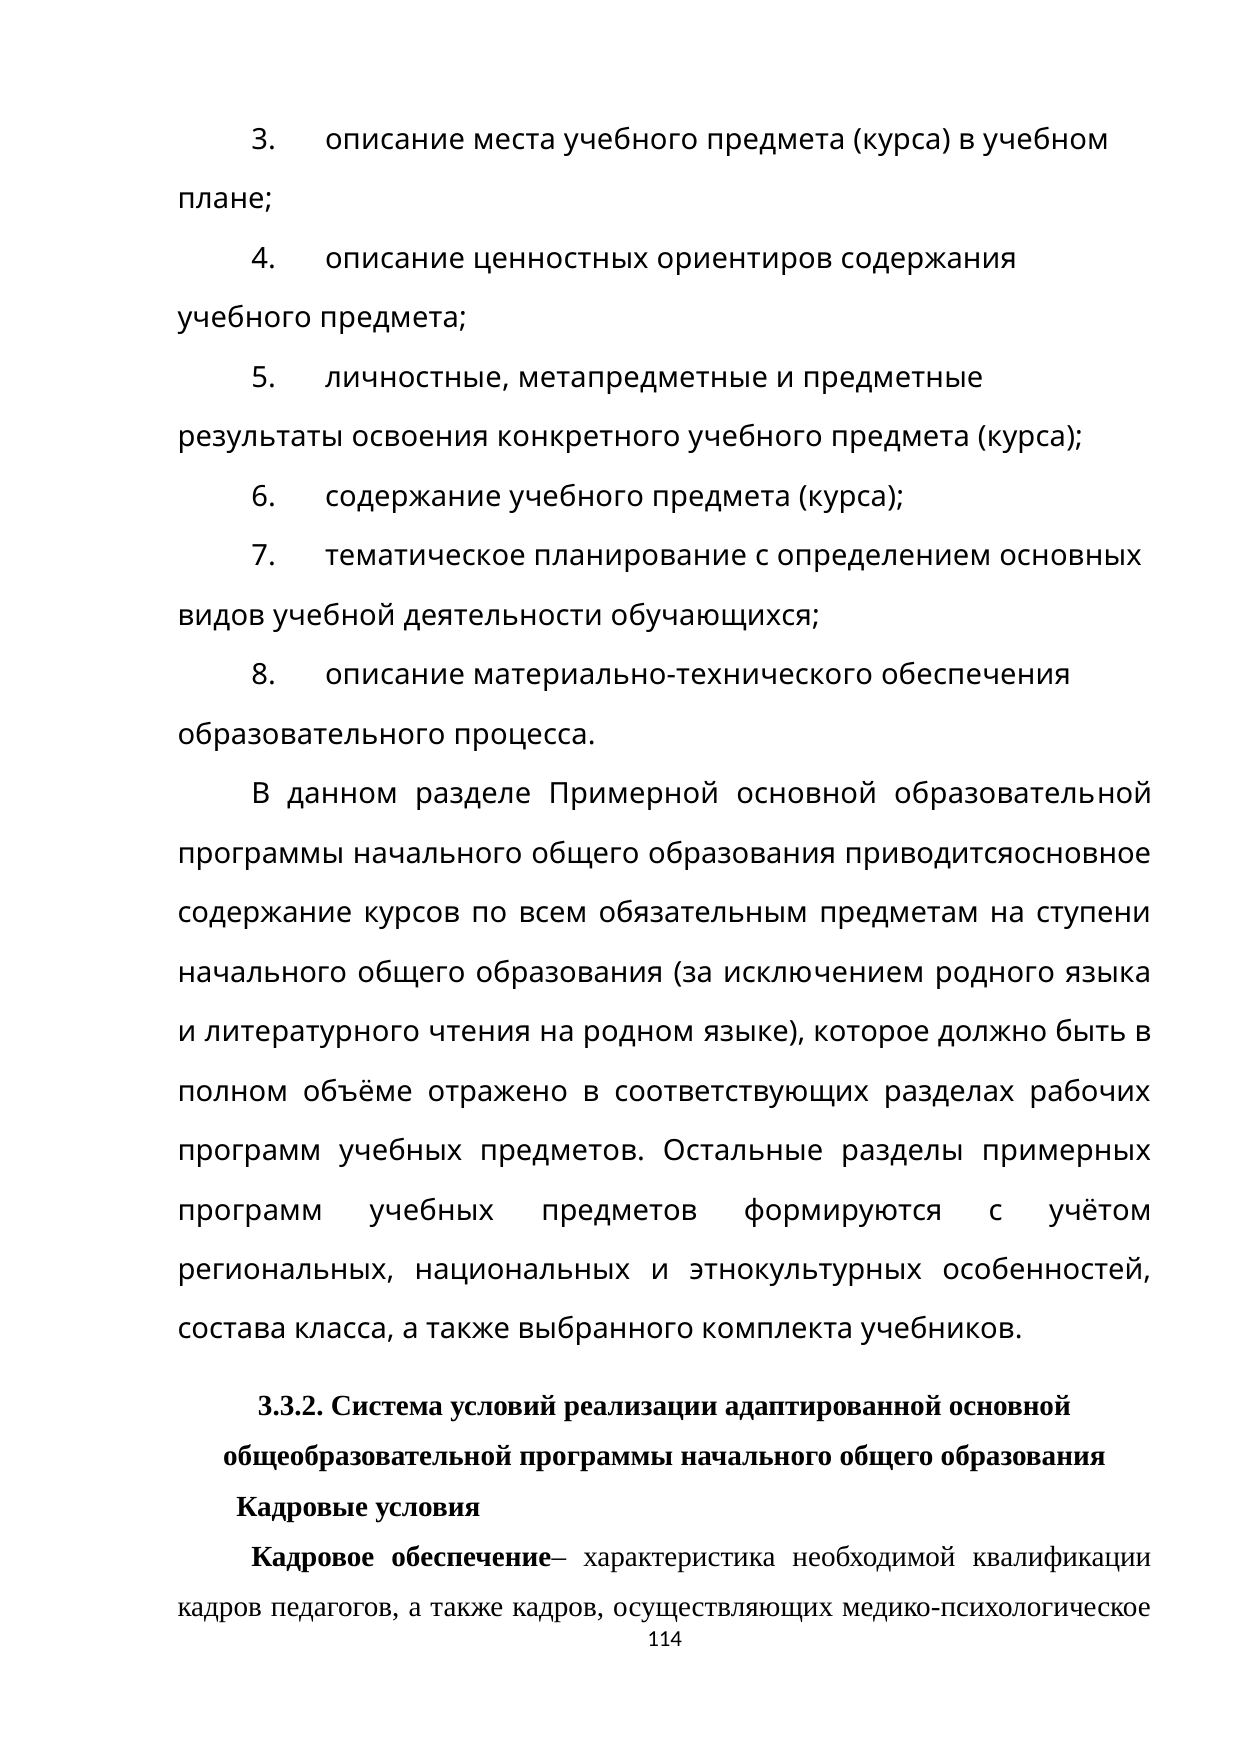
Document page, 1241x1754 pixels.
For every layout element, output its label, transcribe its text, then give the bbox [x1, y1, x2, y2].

list описание материально-технического обеспечения образовательного процесса. [177, 653, 1152, 753]
subtitle 3.3.2. Система условий реализации адаптированной основной общеобразовательной программы начального общего образования [177, 1388, 1152, 1472]
list тематическое планирование с определением основных видов учебной деятельности обучающихся; [177, 534, 1152, 634]
list личностные, метапредметные и предметные результаты освоения конкретного учебного предмета (курса); [177, 356, 1152, 455]
text Кадровые условия [177, 1489, 1152, 1522]
list содержание учебного предмета (курса); [177, 475, 1152, 515]
list описание ценностных ориентиров содержания учебного предмета; [177, 237, 1152, 336]
list описание места учебного предмета (курса) в учебном плане; [177, 118, 1152, 217]
text В данном разделе Примерной основной образовательной программы начального общего образования приводитсяосновное содержание курсов по всем обязательным предметам на ступени начального общего образования (за исключением родного языка и литературного чтения на родном языке), которое должно быть в полном объёме отражено в соответствующих разделах рабочих программ учебных предметов. Остальные разделы примерных программ учебных предметов формируются с учётом региональных, национальных и этнокультурных особенностей, состава класса, а также выбранного комплекта учебников. [177, 772, 1152, 1347]
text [177, 1539, 1152, 1623]
